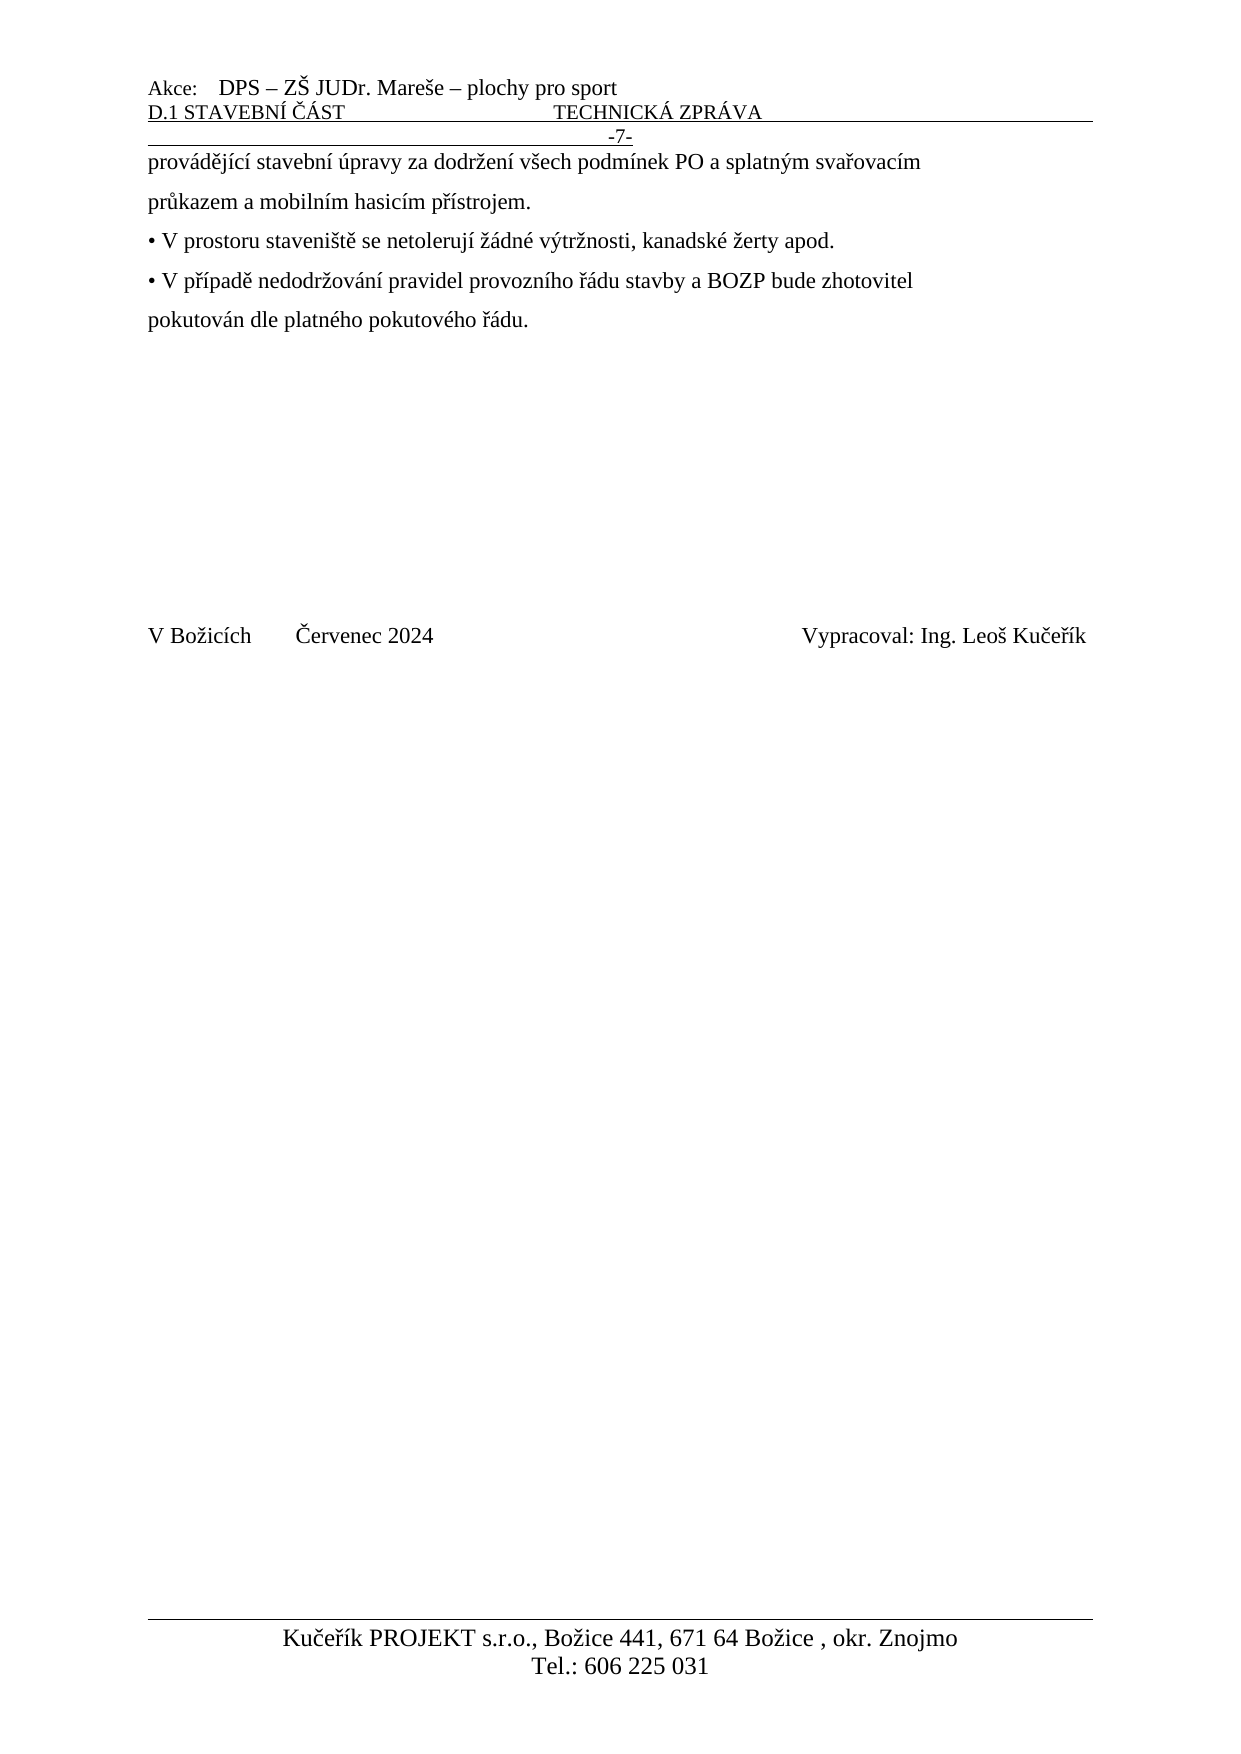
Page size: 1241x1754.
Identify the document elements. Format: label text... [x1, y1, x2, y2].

text V Božicích Červenec 2024 Vypracoval: Ing. Leoš Kučeřík [148, 622, 1093, 648]
text • V prostoru staveniště se netolerují žádné výtržnosti, kanadské žerty apod. [148, 227, 1093, 253]
text průkazem a mobilním hasicím přístrojem. [148, 188, 1093, 214]
text • V případě nedodržování pravidel provozního řádu stavby a BOZP bude zhotovitel [148, 267, 1093, 293]
text pokutován dle platného pokutového řádu. [148, 306, 1093, 332]
text provádějící stavební úpravy za dodržení všech podmínek PO a splatným svařovacím [148, 148, 1093, 174]
